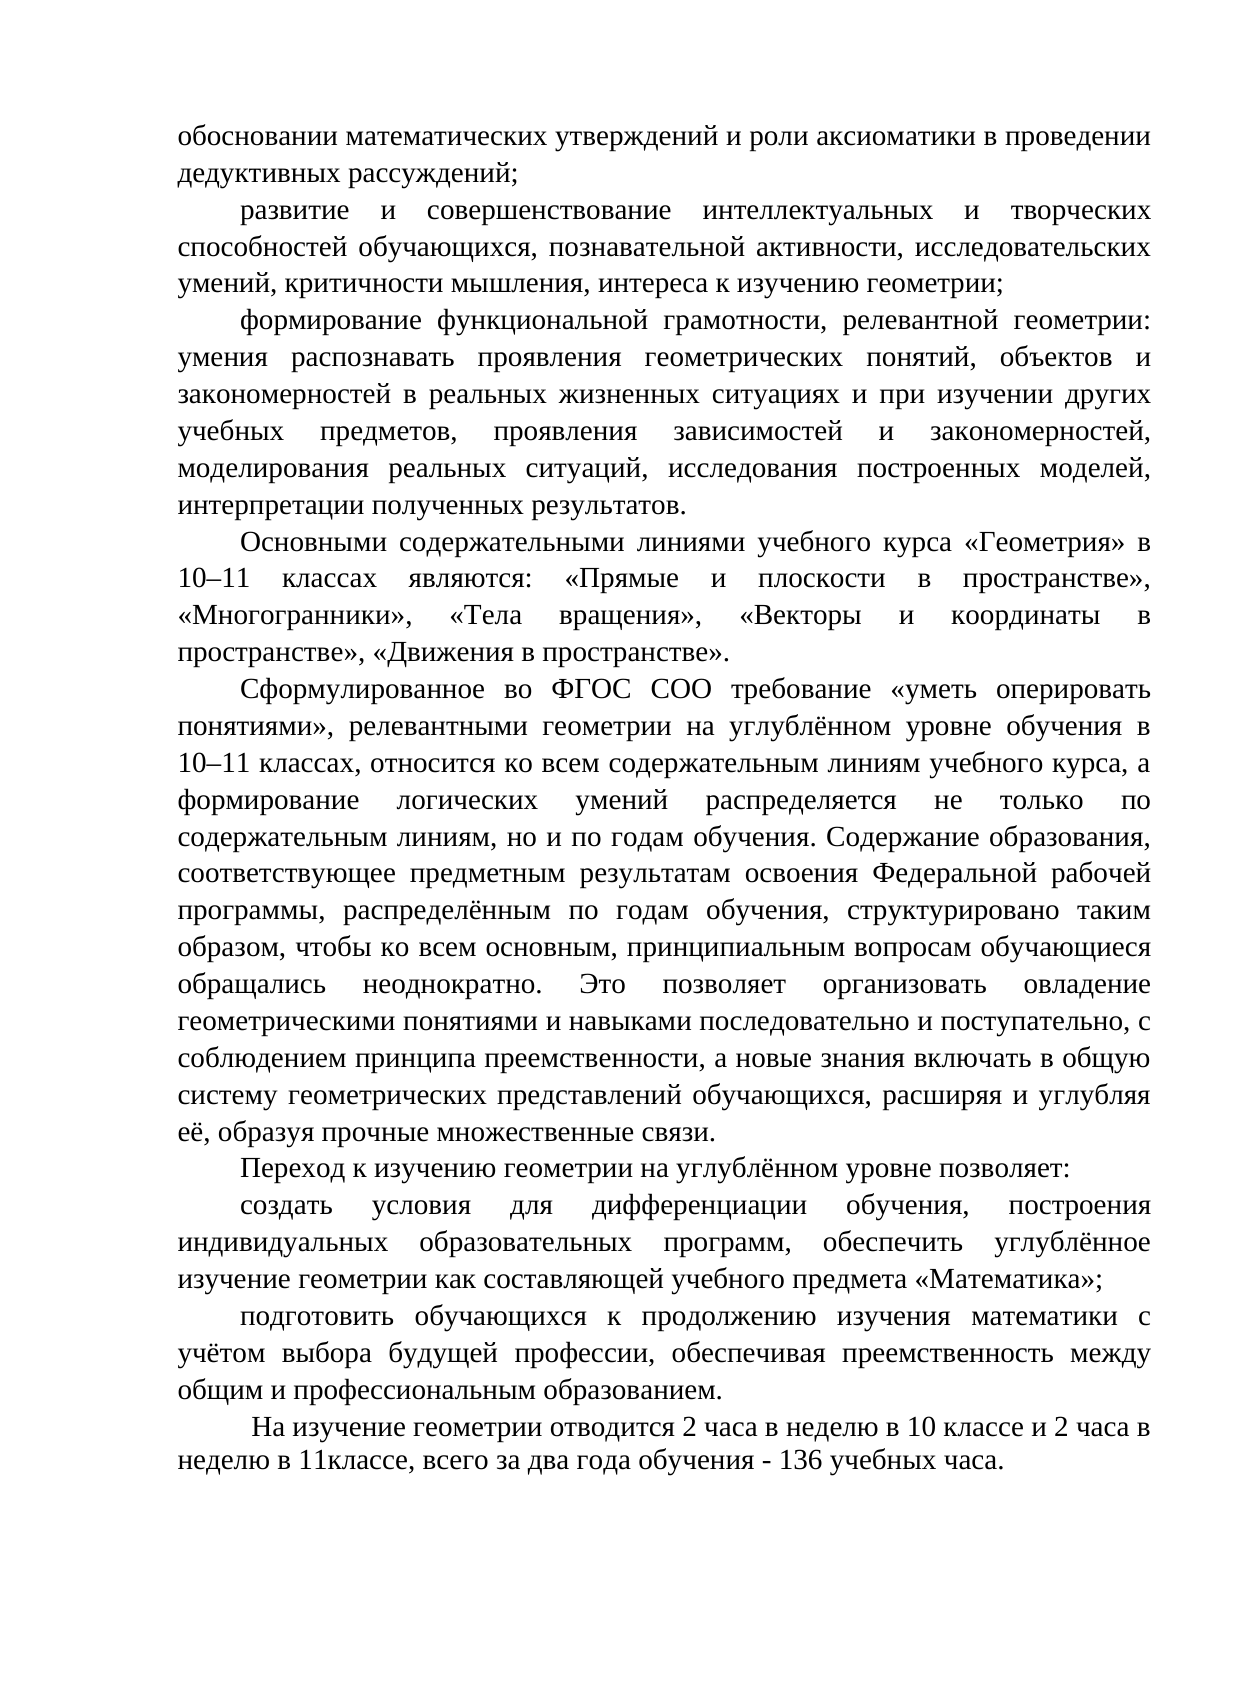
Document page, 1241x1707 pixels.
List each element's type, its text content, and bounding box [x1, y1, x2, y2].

text подготовить обучающихся к продолжению изучения математики с учётом выбора будущей профессии, обеспечивая преемственность между общим и профессиональным образованием. [177, 1298, 1152, 1405]
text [177, 118, 1152, 188]
text создать условия для дифференциации обучения, построения индивидуальных образовательных программ, обеспечить углублённое изучение геометрии как составляющей учебного предмета «Математика»; [177, 1187, 1152, 1295]
text Сформулированное во ФГОС СОО требование «уметь оперировать понятиями», релевантными геометрии на углублённом уровне обучения в 10–11 классах, относится ко всем содержательным линиям учебного курса, а формирование логических умений распределяется не только по содержательным линиям, но и по годам обучения. Содержание образования, соответствующее предметным результатам освоения Федеральной рабочей программы, распределённым по годам обучения, структурировано таким образом, чтобы ко всем основным, принципиальным вопросам обучающиеся обращались неоднократно. Это позволяет организовать овладение геометрическими понятиями и навыками последовательно и поступательно, с соблюдением принципа преемственности, а новые знания включать в общую систему геометрических представлений обучающихся, расширяя и углубляя её, образуя прочные множественные связи. [177, 671, 1152, 1147]
text формирование функциональной грамотности, релевантной геометрии: умения распознавать проявления геометрических понятий, объектов и закономерностей в реальных жизненных ситуациях и при изучении других учебных предметов, проявления зависимостей и закономерностей, моделирования реальных ситуаций, исследования построенных моделей, интерпретации полученных результатов. [177, 302, 1152, 520]
text развитие и совершенствование интеллектуальных и творческих способностей обучающихся, познавательной активности, исследовательских умений, критичности мышления, интереса к изучению геометрии; [177, 192, 1152, 299]
text Переход к изучению геометрии на углублённом уровне позволяет: [177, 1151, 1152, 1184]
text На изучение геометрии отводится 2 часа в неделю в 10 классе и 2 часа в неделю в 11классе, всего за два года обучения - 136 учебных часа. [177, 1409, 1152, 1476]
text Основными содержательными линиями учебного курса «Геометрия» в 10–11 классах являются: «Прямые и плоскости в пространстве», «Многогранники», «Тела вращения», «Векторы и координаты в пространстве», «Движения в пространстве». [177, 524, 1152, 668]
